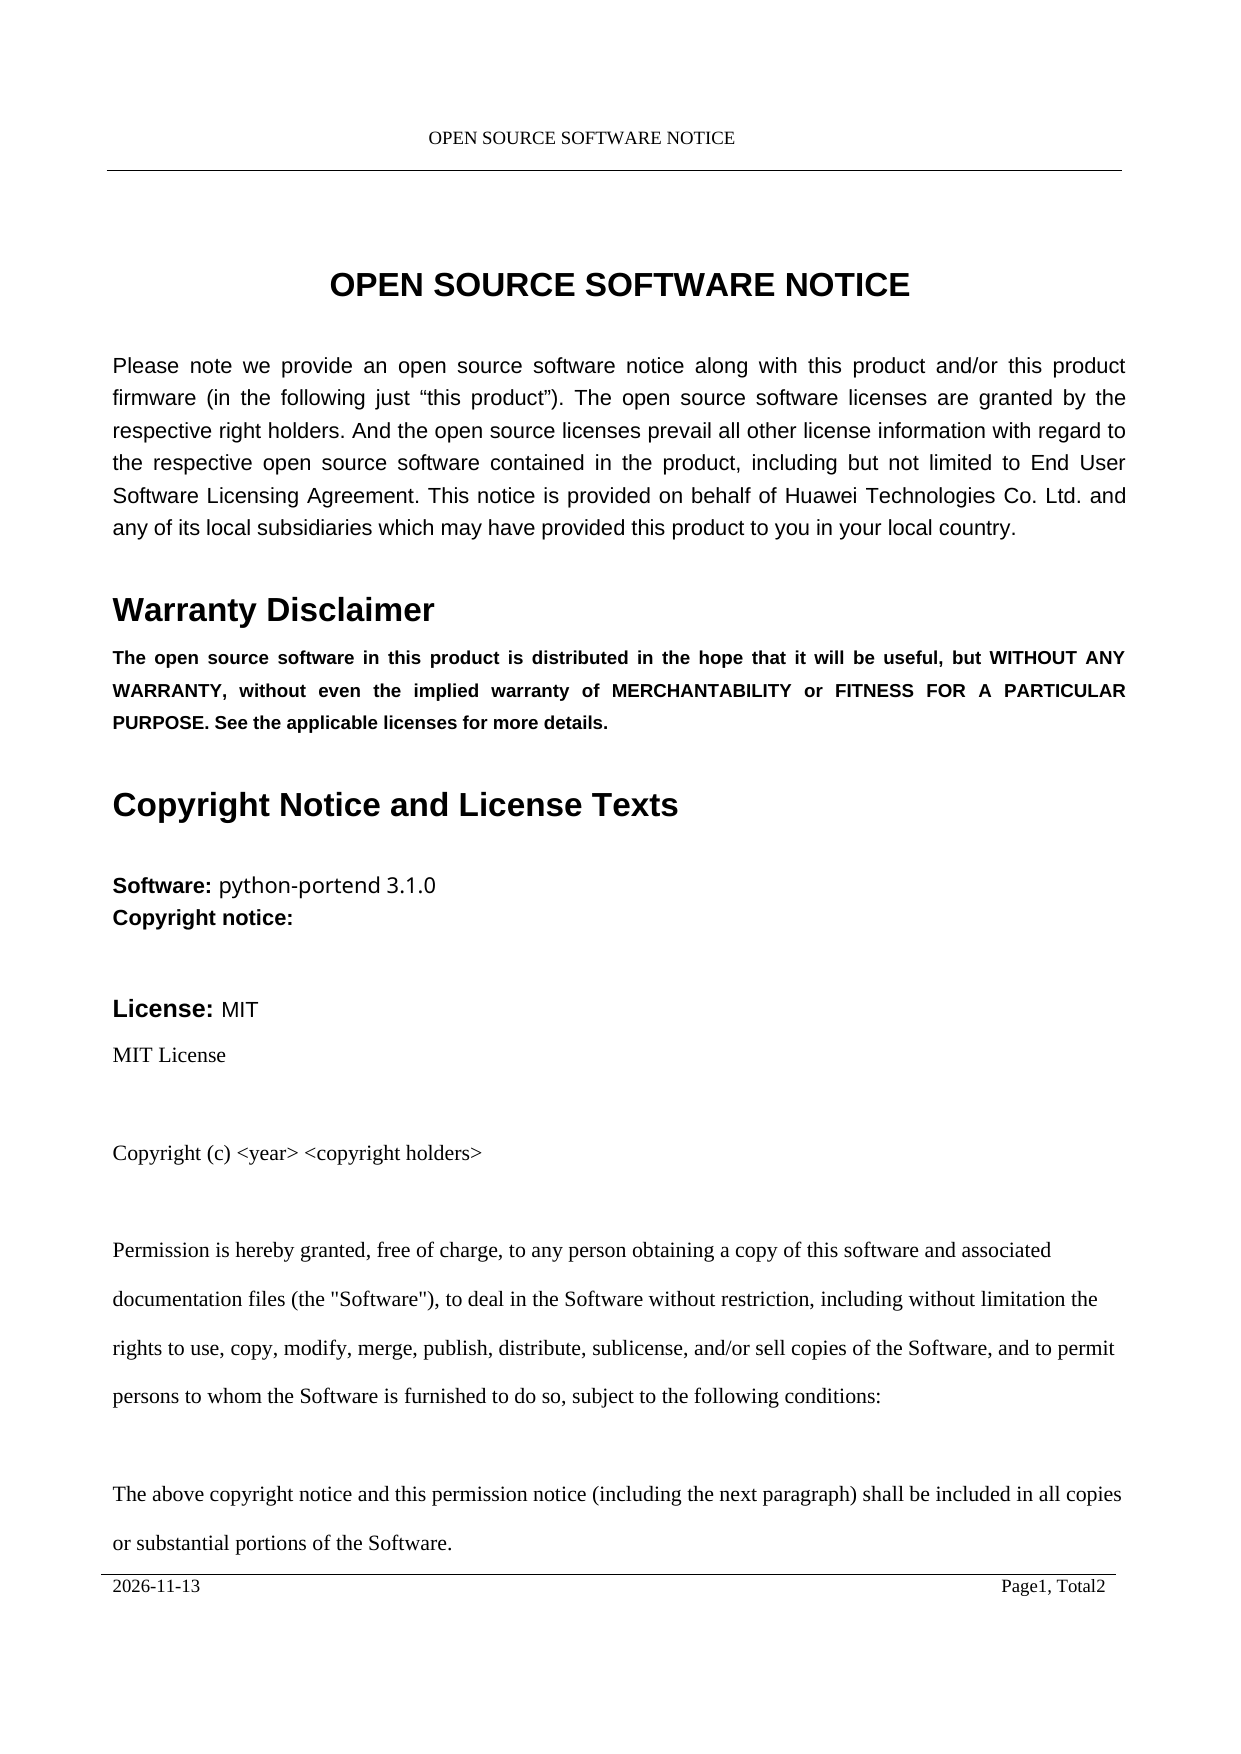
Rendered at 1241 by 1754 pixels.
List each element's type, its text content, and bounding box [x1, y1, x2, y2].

text License: MIT [112, 992, 1128, 1024]
text The open source software in this product is distributed in the hope that it will be useful, but WITHOUT ANY WARRANTY, without even the implied warranty of MERCHANTABILITY or FITNESS FOR A PARTICULAR PURPOSE. See the applicable licenses for more details. [112, 641, 1128, 739]
text Copyright notice: [112, 901, 1128, 934]
text Software: python-portend 3.1.0 [112, 869, 1128, 901]
text OPEN SOURCE SOFTWARE NOTICE [112, 251, 1128, 316]
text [112, 1038, 1128, 1558]
text Copyright Notice and License Texts [112, 771, 1128, 836]
text Please note we provide an open source software notice along with this product and/or this product firmware (in the following just “this product”). The open source software licenses are granted by the respective right holders. And the open source licenses prevail all other license information with regard to the respective open source software contained in the product, including but not limited to End User Software Licensing Agreement. This notice is provided on behalf of Huawei Technologies Co. Ltd. and any of its local subsidiaries which may have provided this product to you in your local country. [112, 349, 1128, 544]
text Warranty Disclaimer [112, 576, 1128, 641]
